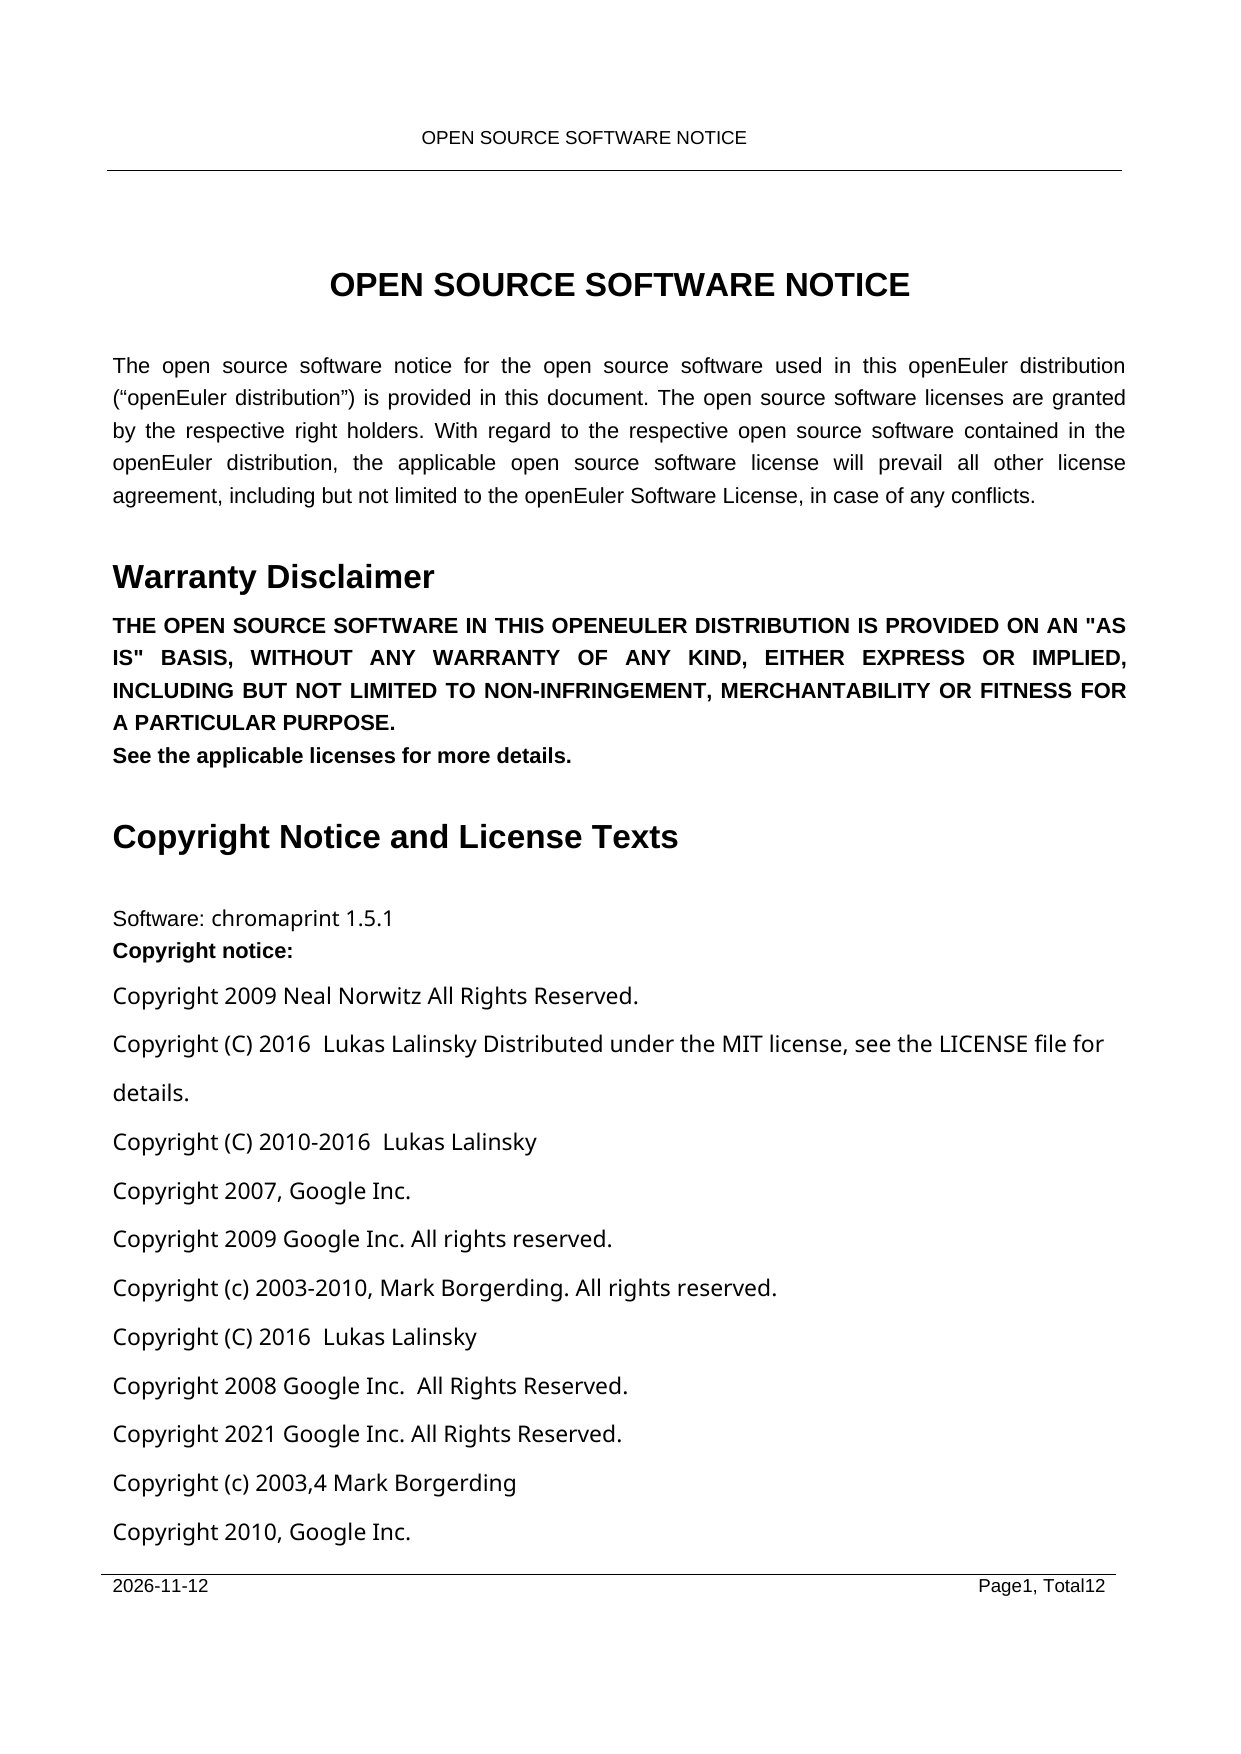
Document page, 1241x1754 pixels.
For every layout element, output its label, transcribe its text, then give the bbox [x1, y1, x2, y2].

text OPEN SOURCE SOFTWARE NOTICE [112, 251, 1128, 316]
text Warranty Disclaimer [112, 544, 1128, 609]
text Copyright notice: [112, 934, 1128, 966]
text Software: chromaprint 1.5.1 [112, 901, 1128, 934]
text THE OPEN SOURCE SOFTWARE IN THIS OPENEULER DISTRIBUTION IS PROVIDED ON AN "AS IS" BASIS, WITHOUT ANY WARRANTY OF ANY KIND, EITHER EXPRESS OR IMPLIED, INCLUDING BUT NOT LIMITED TO NON-INFRINGEMENT, MERCHANTABILITY OR FITNESS FOR A PARTICULAR PURPOSE. See the applicable licenses for more details. [112, 609, 1128, 771]
text Copyright Notice and License Texts [112, 804, 1128, 869]
text The open source software notice for the open source software used in this openEuler distribution (“openEuler distribution”) is provided in this document. The open source software licenses are granted by the respective right holders. With regard to the respective open source software contained in the openEuler distribution, the applicable open source software license will prevail all other license agreement, including but not limited to the openEuler Software License, in case of any conflicts. [112, 349, 1128, 511]
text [112, 979, 1128, 1548]
